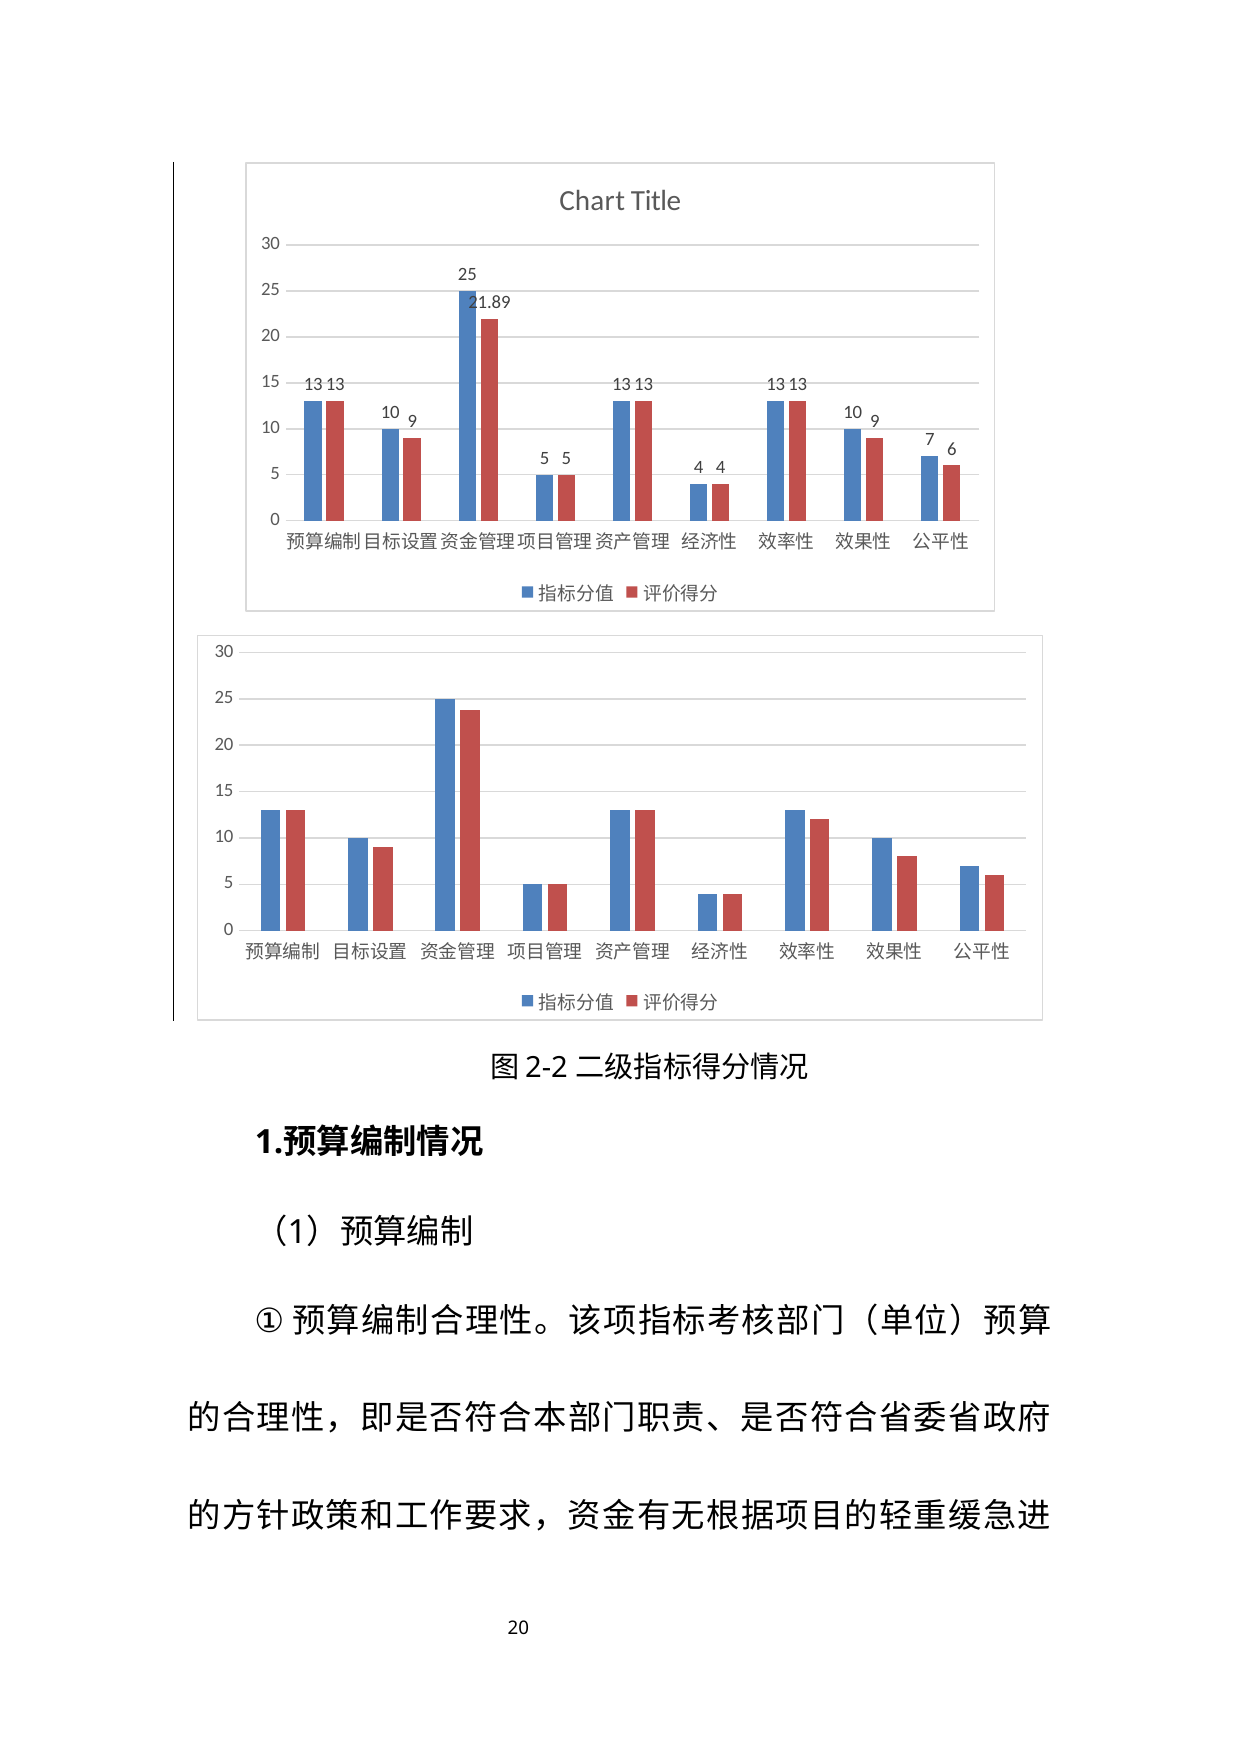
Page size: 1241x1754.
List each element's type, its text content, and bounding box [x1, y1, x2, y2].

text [187, 1285, 1053, 1545]
text 图2-2 二级指标得分情况 [187, 1043, 1053, 1086]
subtitle 1.预算编制情况 [187, 1107, 1053, 1172]
subtitle （1）预算编制 [187, 1196, 1053, 1261]
